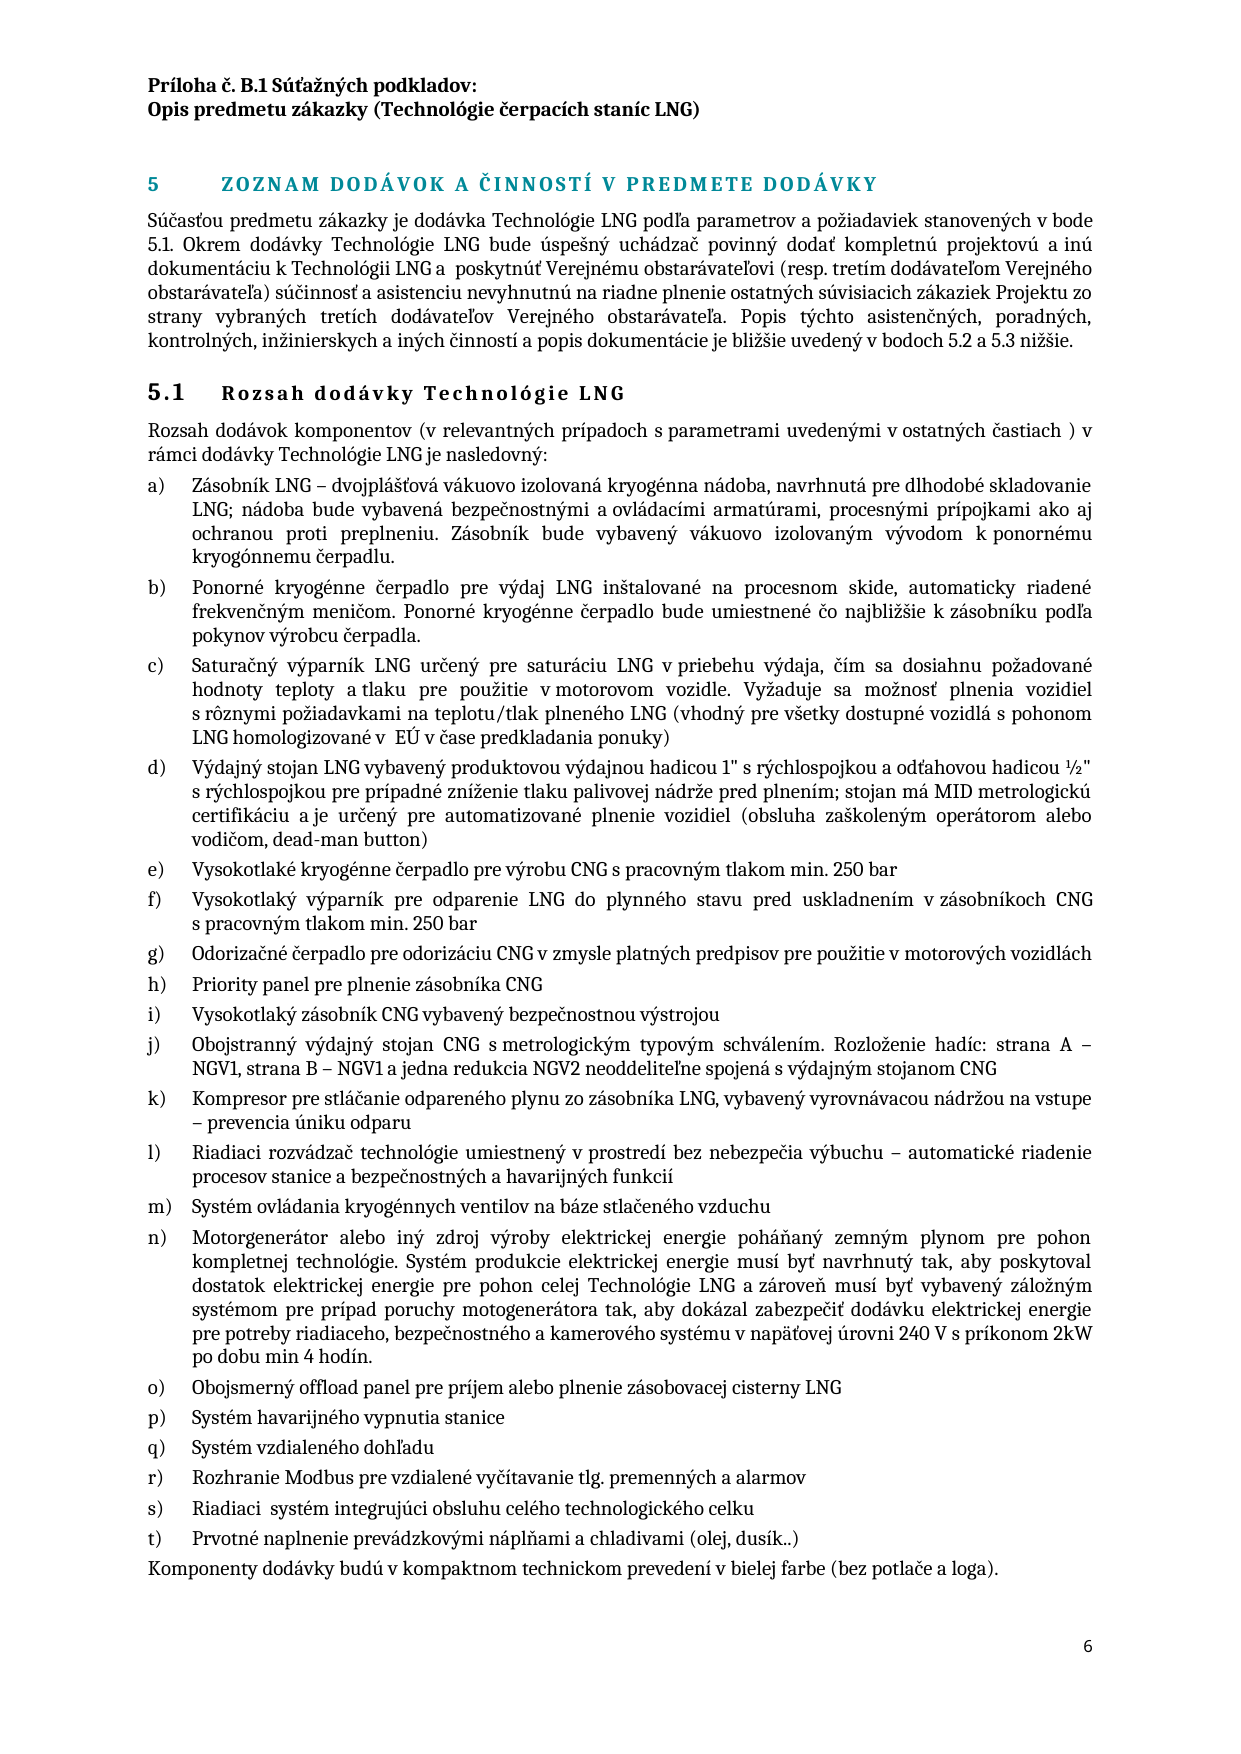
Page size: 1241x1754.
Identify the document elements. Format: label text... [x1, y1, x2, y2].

list Saturačný výparník LNG určený pre saturáciu LNG v priebehu výdaja, čím sa dosiahnu požadované hodnoty teploty a tlaku pre použitie v motorovom vozidle. Vyžaduje sa možnosť plnenia vozidiel s rôznymi požiadavkami na teplotu/tlak plneného LNG (vhodný pre všetky dostupné vozidlá s pohonom LNG homologizované v EÚ v čase predkladania ponuky) [148, 653, 1093, 749]
list Vysokotlaké kryogénne čerpadlo pre výrobu CNG s pracovným tlakom min. 250 bar [148, 858, 1093, 882]
list Vysokotlaký výparník pre odparenie LNG do plynného stavu pred uskladnením v zásobníkoch CNG s pracovným tlakom min. 250 bar [148, 888, 1093, 936]
list Obojsmerný offload panel pre príjem alebo plnenie zásobovacej cisterny LNG [148, 1375, 1093, 1399]
list Rozhranie Modbus pre vzdialené vyčítavanie tlg. premenných a alarmov [148, 1466, 1093, 1490]
list Motorgenerátor alebo iný zdroj výroby elektrickej energie poháňaný zemným plynom pre pohon kompletnej technológie. Systém produkcie elektrickej energie musí byť navrhnutý tak, aby poskytoval dostatok elektrickej energie pre pohon celej Technológie LNG a zároveň musí byť vybavený záložným systémom pre prípad poruchy motogenerátora tak, aby dokázal zabezpečiť dodávku elektrickej energie pre potreby riadiaceho, bezpečnostného a kamerového systému v napäťovej úrovni 240 V s príkonom 2kW po dobu min 4 hodín. [148, 1225, 1093, 1369]
list Výdajný stojan LNG vybavený produktovou výdajnou hadicou 1" s rýchlospojkou a odťahovou hadicou ½" s rýchlospojkou pre prípadné zníženie tlaku palivovej nádrže pred plnením; stojan má MID metrologickú certifikáciu a je určený pre automatizované plnenie vozidiel (obsluha zaškoleným operátorom alebo vodičom, dead-man button) [148, 756, 1093, 851]
list Riadiaci rozvádzač technológie umiestnený v prostredí bez nebezpečia výbuchu – automatické riadenie procesov stanice a bezpečnostných a havarijných funkcií [148, 1141, 1093, 1189]
list Systém vzdialeného dohľadu [148, 1436, 1093, 1460]
text Komponenty dodávky budú v kompaktnom technickom prevedení v bielej farbe (bez potlače a loga). [148, 1557, 1093, 1581]
list Systém havarijného vypnutia stanice [148, 1406, 1093, 1429]
list Ponorné kryogénne čerpadlo pre výdaj LNG inštalované na procesnom skide, automaticky riadené frekvenčným meničom. Ponorné kryogénne čerpadlo bude umiestnené čo najbližšie k zásobníku podľa pokynov výrobcu čerpadla. [148, 575, 1093, 647]
list Riadiaci systém integrujúci obsluhu celého technologického celku [148, 1496, 1093, 1520]
subtitle Zoznam dodávok a činností v predmete dodávky [148, 173, 1093, 197]
list Prvotné naplnenie prevádzkovými náplňami a chladivami (olej, dusík..) [148, 1526, 1093, 1550]
list Priority panel pre plnenie zásobníka CNG [148, 972, 1093, 996]
text Rozsah dodávok komponentov (v relevantných prípadoch s parametrami uvedenými v ostatných častiach ) v rámci dodávky Technológie LNG je nasledovný: [148, 419, 1093, 467]
list Systém ovládania kryogénnych ventilov na báze stlačeného vzduchu [148, 1195, 1093, 1219]
list Odorizačné čerpadlo pre odorizáciu CNG v zmysle platných predpisov pre použitie v motorových vozidlách [148, 942, 1093, 966]
list Kompresor pre stláčanie odpareného plynu zo zásobníka LNG, vybavený vyrovnávacou nádržou na vstupe – prevencia úniku odparu [148, 1087, 1093, 1135]
subtitle Rozsah dodávky Technológie LNG [148, 378, 1093, 407]
subtitle Súčasťou predmetu zákazky je dodávka Technológie LNG podľa parametrov a požiadaviek stanovených v bode 5.1. Okrem dodávky Technológie LNG bude úspešný uchádzač povinný dodať kompletnú projektovú a inú dokumentáciu k Technológii LNG a poskytnúť Verejnému obstarávateľovi (resp. tretím dodávateľom Verejného obstarávateľa) súčinnosť a asistenciu nevyhnutnú na riadne plnenie ostatných súvisiacich zákaziek Projektu zo strany vybraných tretích dodávateľov Verejného obstarávateľa. Popis týchto asistenčných, poradných, kontrolných, inžinierskych a iných činností a popis dokumentácie je bližšie uvedený v bodoch 5.2 a 5.3 nižšie. [148, 209, 1093, 353]
list Obojstranný výdajný stojan CNG s metrologickým typovým schválením. Rozloženie hadíc: strana A – NGV1, strana B – NGV1 a jedna redukcia NGV2 neoddeliteľne spojená s výdajným stojanom CNG [148, 1033, 1093, 1081]
list Vysokotlaký zásobník CNG vybavený bezpečnostnou výstrojou [148, 1002, 1093, 1026]
list Zásobník LNG – dvojplášťová vákuovo izolovaná kryogénna nádoba, navrhnutá pre dlhodobé skladovanie LNG; nádoba bude vybavená bezpečnostnými a ovládacími armatúrami, procesnými prípojkami ako aj ochranou proti preplneniu. Zásobník bude vybavený vákuovo izolovaným vývodom k ponornému kryogónnemu čerpadlu. [148, 473, 1093, 569]
